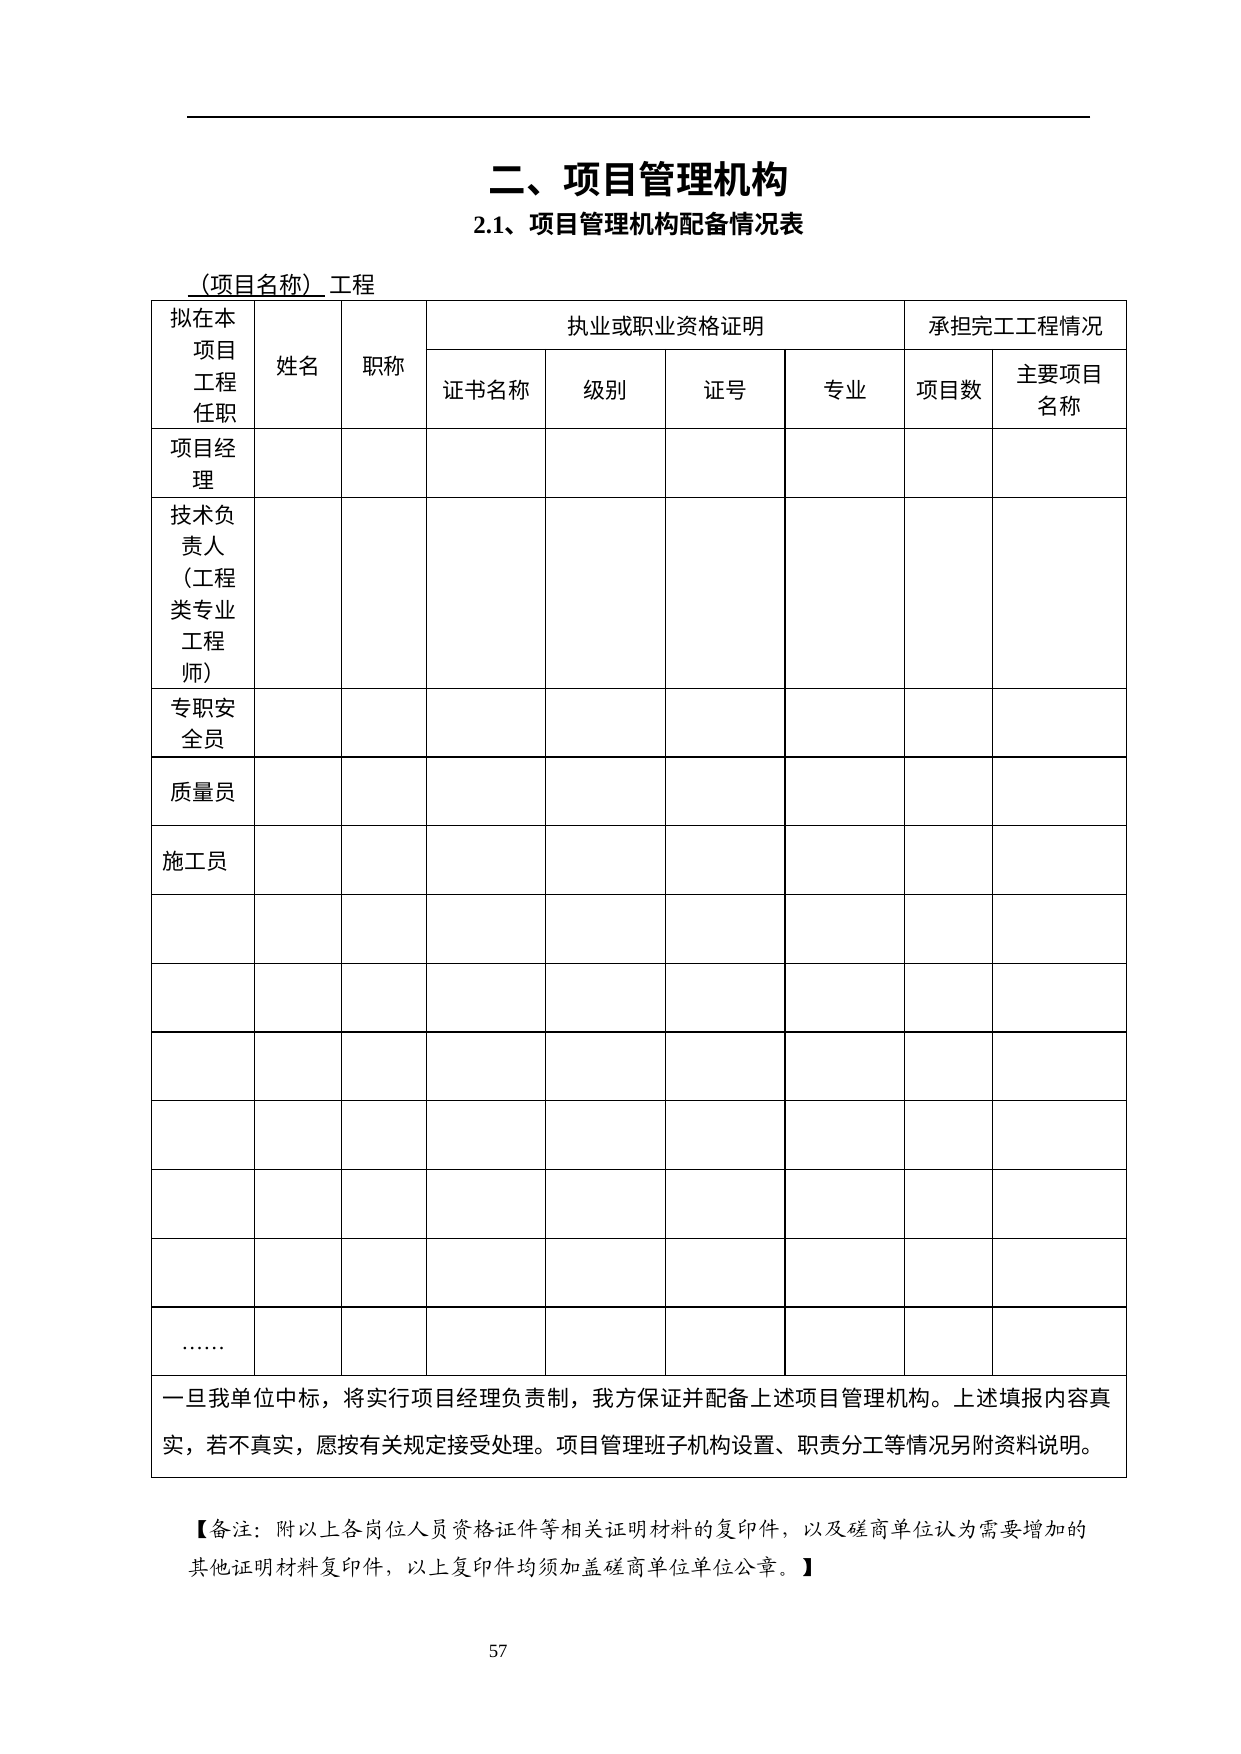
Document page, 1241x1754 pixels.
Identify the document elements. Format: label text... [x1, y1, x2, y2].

table_cell 技术负责人（工程类专业工程师） [152, 498, 254, 688]
table_cell [427, 1308, 545, 1375]
table_cell [993, 498, 1126, 688]
table_cell [905, 826, 992, 894]
table_cell [786, 1101, 904, 1169]
table_cell [993, 1170, 1126, 1238]
table_cell [427, 826, 545, 894]
table_cell [993, 1239, 1126, 1306]
table_cell [666, 1101, 784, 1169]
table_cell [666, 1170, 784, 1238]
table_cell [905, 1239, 992, 1306]
table_cell [786, 689, 904, 756]
table_cell [993, 429, 1126, 497]
table_cell [427, 1170, 545, 1238]
text 【备注：附以上各岗位人员资格证件等相关证明材料的复印件，以及磋商单位认为需要增加的其他证明材料复印件，以上复印件均须加盖磋商单位单位公章。】 [187, 1516, 1090, 1578]
table_cell [905, 1170, 992, 1238]
table_cell [342, 826, 426, 894]
table_cell [255, 689, 341, 756]
table_cell [905, 429, 992, 497]
table_cell [786, 758, 904, 825]
table_cell [666, 758, 784, 825]
table_cell [342, 1033, 426, 1100]
table_cell [993, 964, 1126, 1031]
table_cell [427, 895, 545, 963]
table_cell [255, 1101, 341, 1169]
text 2.1、项目管理机构配备情况表 [187, 204, 1090, 241]
table_cell [666, 895, 784, 963]
table_cell [255, 826, 341, 894]
table_cell [342, 689, 426, 756]
table_cell [255, 758, 341, 825]
table_cell …… [152, 1308, 254, 1375]
table_cell [342, 1308, 426, 1375]
table_cell [342, 895, 426, 963]
table_cell [546, 1101, 665, 1169]
table_cell [152, 1033, 254, 1100]
table_cell [546, 429, 665, 497]
table_cell [786, 1239, 904, 1306]
table_cell [993, 826, 1126, 894]
table_cell [255, 1308, 341, 1375]
table_cell [666, 498, 784, 688]
table_cell 级别 [546, 350, 665, 428]
table_cell [546, 964, 665, 1031]
table_cell [152, 964, 254, 1031]
table_cell [427, 964, 545, 1031]
table_cell [786, 429, 904, 497]
table_cell [427, 498, 545, 688]
table_cell [666, 689, 784, 756]
table_cell [786, 498, 904, 688]
table_cell [427, 429, 545, 497]
table_cell [152, 1239, 254, 1306]
table_cell [666, 964, 784, 1031]
table_cell [342, 429, 426, 497]
table_cell [427, 1101, 545, 1169]
table_cell [905, 758, 992, 825]
table_cell 一旦我单位中标，将实行项目经理负责制，我方保证并配备上述项目管理机构。上述填报内容真实，若不真实，愿按有关规定接受处理。项目管理班子机构设置、职责分工等情况另附资料说明。 [152, 1376, 1126, 1477]
table_cell 项目数 [905, 350, 992, 428]
table_header 承担完工工程情况 [905, 301, 1126, 349]
table_cell [546, 758, 665, 825]
table_cell [993, 758, 1126, 825]
table_cell [342, 964, 426, 1031]
table_cell [546, 689, 665, 756]
table_cell [786, 964, 904, 1031]
table_cell [786, 1170, 904, 1238]
table_cell 证号 [666, 350, 784, 428]
table_cell [666, 429, 784, 497]
table_cell [786, 895, 904, 963]
table_cell [152, 1170, 254, 1238]
table_cell [905, 1308, 992, 1375]
table_cell 证书名称 [427, 350, 545, 428]
table_cell [993, 1033, 1126, 1100]
table_cell [255, 498, 341, 688]
table_cell [255, 429, 341, 497]
table_cell [993, 689, 1126, 756]
table_cell [546, 826, 665, 894]
table_header 执业或职业资格证明 [427, 301, 904, 349]
table_cell [666, 1239, 784, 1306]
table_cell [786, 1308, 904, 1375]
table_cell [786, 826, 904, 894]
table_cell [342, 1239, 426, 1306]
table_cell [993, 1101, 1126, 1169]
table_cell [427, 689, 545, 756]
table_cell [993, 1308, 1126, 1375]
table_cell [255, 1170, 341, 1238]
table_cell 专职安全员 [152, 689, 254, 756]
table_cell [152, 1101, 254, 1169]
table_cell [255, 1239, 341, 1306]
table_cell [905, 689, 992, 756]
table_cell [427, 1239, 545, 1306]
table_cell [546, 498, 665, 688]
table_cell [255, 895, 341, 963]
table_cell [342, 1101, 426, 1169]
table_header 拟在本项目工程任职 [152, 301, 254, 428]
table_cell [546, 1308, 665, 1375]
table_cell [666, 1033, 784, 1100]
text （项目名称） 工程 [187, 267, 1090, 300]
table_cell [666, 826, 784, 894]
table_cell [546, 1239, 665, 1306]
table_cell [905, 1033, 992, 1100]
table_cell 质量员 [152, 758, 254, 825]
table_cell [546, 895, 665, 963]
table_cell 专业 [786, 350, 904, 428]
table_cell 施工员 [152, 826, 254, 894]
table_cell [546, 1033, 665, 1100]
table_header 职称 [342, 301, 426, 428]
table_cell [342, 1170, 426, 1238]
table_cell [993, 895, 1126, 963]
table_cell [342, 758, 426, 825]
table_cell [905, 895, 992, 963]
table_cell [427, 1033, 545, 1100]
table_cell [546, 1170, 665, 1238]
table_cell [342, 498, 426, 688]
table_cell [905, 1101, 992, 1169]
table_cell [905, 964, 992, 1031]
table_cell [152, 895, 254, 963]
table_cell [905, 498, 992, 688]
table_cell 主要项目 名称 [993, 350, 1126, 428]
table_cell [786, 1033, 904, 1100]
table_cell [427, 758, 545, 825]
text 二、项目管理机构 [187, 150, 1090, 204]
table_cell [255, 964, 341, 1031]
table_header 姓名 [255, 301, 341, 428]
table_cell [255, 1033, 341, 1100]
table_cell 项目经理 [152, 429, 254, 497]
table_cell [666, 1308, 784, 1375]
